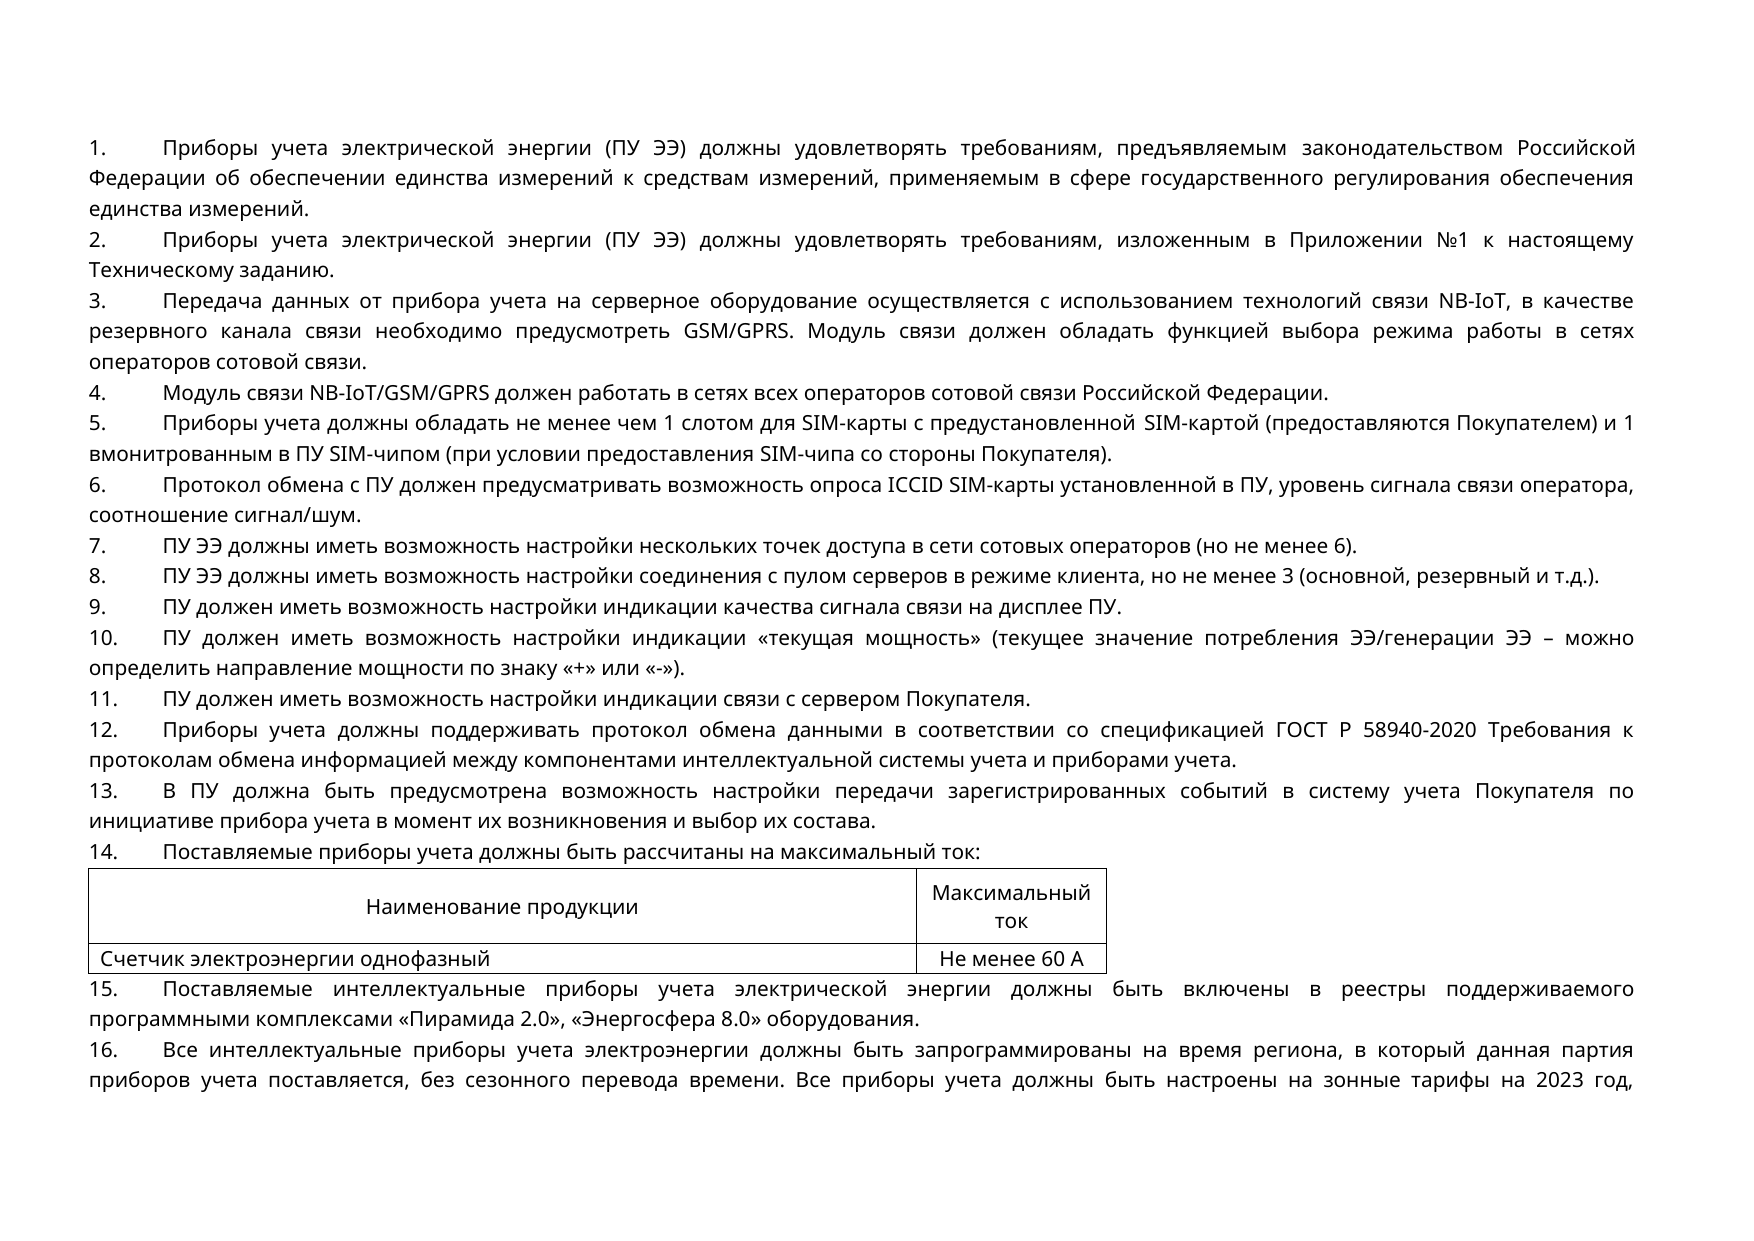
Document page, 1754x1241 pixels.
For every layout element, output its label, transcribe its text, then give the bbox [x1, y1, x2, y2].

list Передача данных от прибора учета на серверное оборудование осуществляется с использованием технологий связи NB-IoT, в качестве резервного канала связи необходимо предусмотреть GSM/GPRS. Модуль связи должен обладать функцией выбора режима работы в сетях операторов сотовой связи. [89, 286, 1636, 376]
list Приборы учета должны поддерживать протокол обмена данными в соответствии со спецификацией ГОСТ Р 58940-2020 Требования к протоколам обмена информацией между компонентами интеллектуальной системы учета и приборами учета. [89, 715, 1636, 774]
list ПУ должен иметь возможность настройки индикации качества сигнала связи на дисплее ПУ. [89, 592, 1636, 621]
list ПУ ЭЭ должны иметь возможность настройки соединения с пулом серверов в режиме клиента, но не менее 3 (основной, резервный и т.д.). [89, 562, 1636, 590]
list ПУ должен иметь возможность настройки индикации «текущая мощность» (текущее значение потребления ЭЭ/генерации ЭЭ – можно определить направление мощности по знаку «+» или «-»). [89, 623, 1636, 682]
list Поставляемые приборы учета должны быть рассчитаны на максимальный ток: [89, 837, 1636, 866]
list ПУ ЭЭ должны иметь возможность настройки нескольких точек доступа в сети сотовых операторов (но не менее 6). [89, 531, 1636, 559]
list Приборы учета электрической энергии (ПУ ЭЭ) должны удовлетворять требованиям, предъявляемым законодательством Российской Федерации об обеспечении единства измерений к средствам измерений, применяемым в сфере государственного регулирования обеспечения единства измерений. [89, 133, 1636, 223]
list ПУ должен иметь возможность настройки индикации связи с сервером Покупателя. [89, 684, 1636, 713]
table_header Наименование продукции [89, 869, 916, 943]
list Протокол обмена с ПУ должен предусматривать возможность опроса ICCID SIM-карты установленной в ПУ, уровень сигнала связи оператора, соотношение сигнал/шум. [89, 470, 1636, 529]
list Приборы учета электрической энергии (ПУ ЭЭ) должны удовлетворять требованиям, изложенным в Приложении №1 к настоящему Техническому заданию. [89, 225, 1636, 284]
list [89, 1035, 1636, 1094]
list Модуль связи NB-IoT/GSM/GPRS должен работать в сетях всех операторов сотовой связи Российской Федерации. [89, 378, 1636, 406]
list Приборы учета должны обладать не менее чем 1 слотом для SIM-карты с предустановленной SIM-картой (предоставляются Покупателем) и 1 вмонитрованным в ПУ SIM-чипом (при условии предоставления SIM-чипа со стороны Покупателя). [89, 408, 1636, 468]
table_cell Не менее 60 А [917, 944, 1106, 973]
table_header Максимальный ток [917, 869, 1106, 943]
list Поставляемые интеллектуальные приборы учета электрической энергии должны быть включены в реестры поддерживаемого программными комплексами «Пирамида 2.0», «Энергосфера 8.0» оборудования. [89, 974, 1636, 1033]
table_cell Счетчик электроэнергии однофазный [89, 944, 916, 973]
list В ПУ должна быть предусмотрена возможность настройки передачи зарегистрированных событий в систему учета Покупателя по инициативе прибора учета в момент их возникновения и выбор их состава. [89, 776, 1636, 835]
